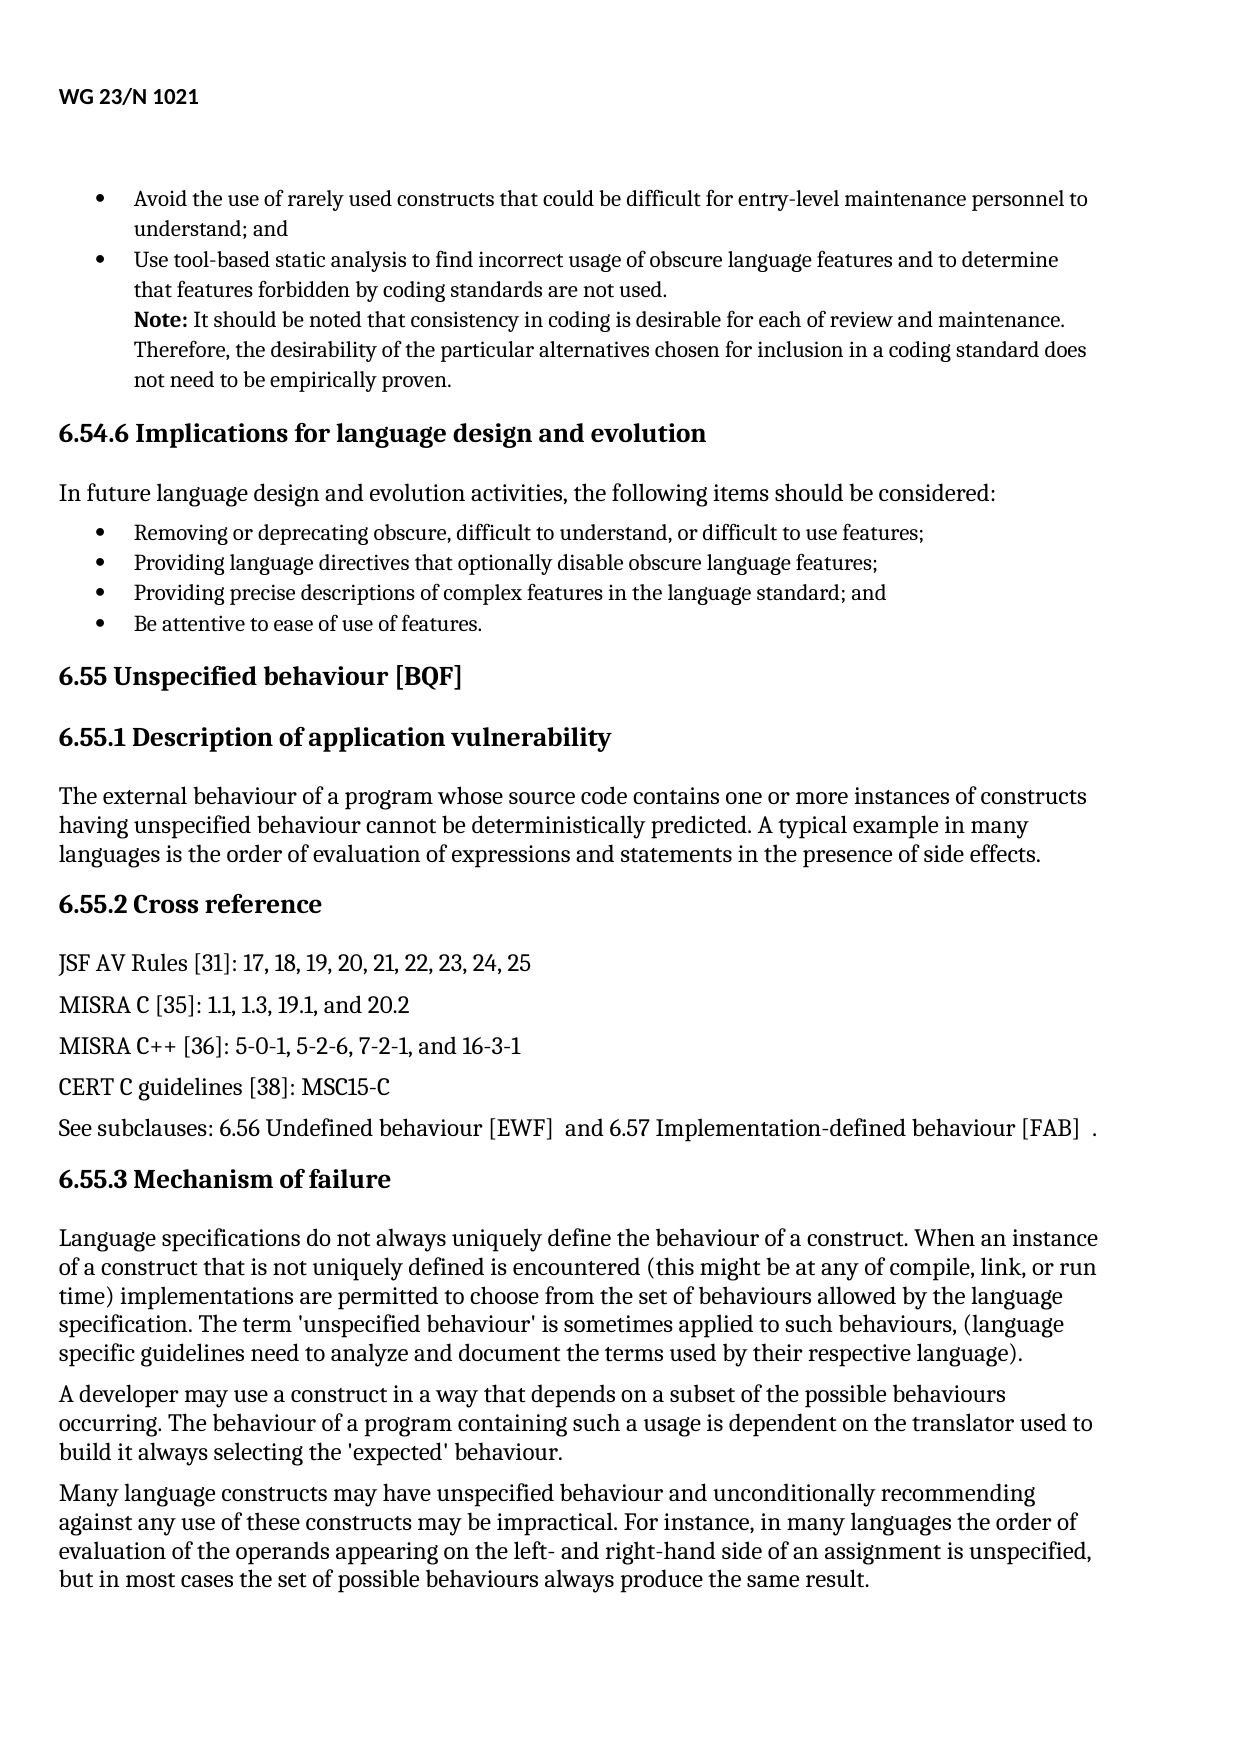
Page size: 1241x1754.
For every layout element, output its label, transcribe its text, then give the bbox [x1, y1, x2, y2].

text A developer may use a construct in a way that depends on a subset of the possible behaviours occurring. The behaviour of a program containing such a usage is dependent on the translator used to build it always selecting the 'expected' behaviour. [58, 1380, 1099, 1467]
subtitle 6.55.2 Cross reference [58, 889, 1099, 920]
text JSF AV Rules [31]: 17, 18, 19, 20, 21, 22, 23, 24, 25 [58, 949, 1099, 978]
subtitle 6.55.1 Description of application vulnerability [58, 722, 1099, 753]
list Avoid the use of rarely used constructs that could be difficult for entry-level maintenance personnel to understand; and [96, 186, 1099, 243]
list Providing precise descriptions of complex features in the language standard; and [96, 580, 1099, 606]
text In future language design and evolution activities, the following items should be considered: [58, 478, 1099, 507]
subtitle 6.54.6 Implications for language design and evolution [58, 418, 1099, 449]
text The external behaviour of a program whose source code contains one or more instances of constructs having unspecified behaviour cannot be deterministically predicted. A typical example in many languages is the order of evaluation of expressions and statements in the presence of side effects. [58, 782, 1099, 868]
list Note: It should be noted that consistency in coding is desirable for each of review and maintenance. Therefore, the desirability of the particular alternatives chosen for inclusion in a coding standard does not need to be empirically proven. [133, 307, 1099, 394]
list Use tool-based static analysis to find incorrect usage of obscure language features and to determine that features forbidden by coding standards are not used. [96, 246, 1099, 303]
text Many language constructs may have unspecified behaviour and unconditionally recommending against any use of these constructs may be impractical. For instance, in many languages the order of evaluation of the operands appearing on the left- and right-hand side of an assignment is unspecified, but in most cases the set of possible behaviours always produce the same result. [58, 1479, 1099, 1594]
subtitle 6.55 Unspecified behaviour [BQF] [58, 661, 1099, 692]
text MISRA C [35]: 1.1, 1.3, 19.1, and 20.2 [58, 991, 1099, 1019]
list Providing language directives that optionally disable obscure language features; [96, 550, 1099, 576]
subtitle 6.55.3 Mechanism of failure [58, 1164, 1099, 1195]
list Removing or deprecating obscure, difficult to understand, or difficult to use features; [96, 520, 1099, 546]
text CERT C guidelines [38]: MSC15-C [58, 1073, 1099, 1102]
text Language specifications do not always uniquely define the behaviour of a construct. When an instance of a construct that is not uniquely defined is encountered (this might be at any of compile, link, or run time) implementations are permitted to choose from the set of behaviours allowed by the language specification. The term 'unspecified behaviour' is sometimes applied to such behaviours, (language specific guidelines need to analyze and document the terms used by their respective language). [58, 1224, 1099, 1368]
text MISRA C++ [36]: 5-0-1, 5-2-6, 7-2-1, and 16-3-1 [58, 1032, 1099, 1061]
list Be attentive to ease of use of features. [96, 610, 1099, 637]
text See subclauses: 6.56 Undefined behaviour [EWF] and 6.57 Implementation-defined behaviour [FAB]. [58, 1114, 1099, 1143]
